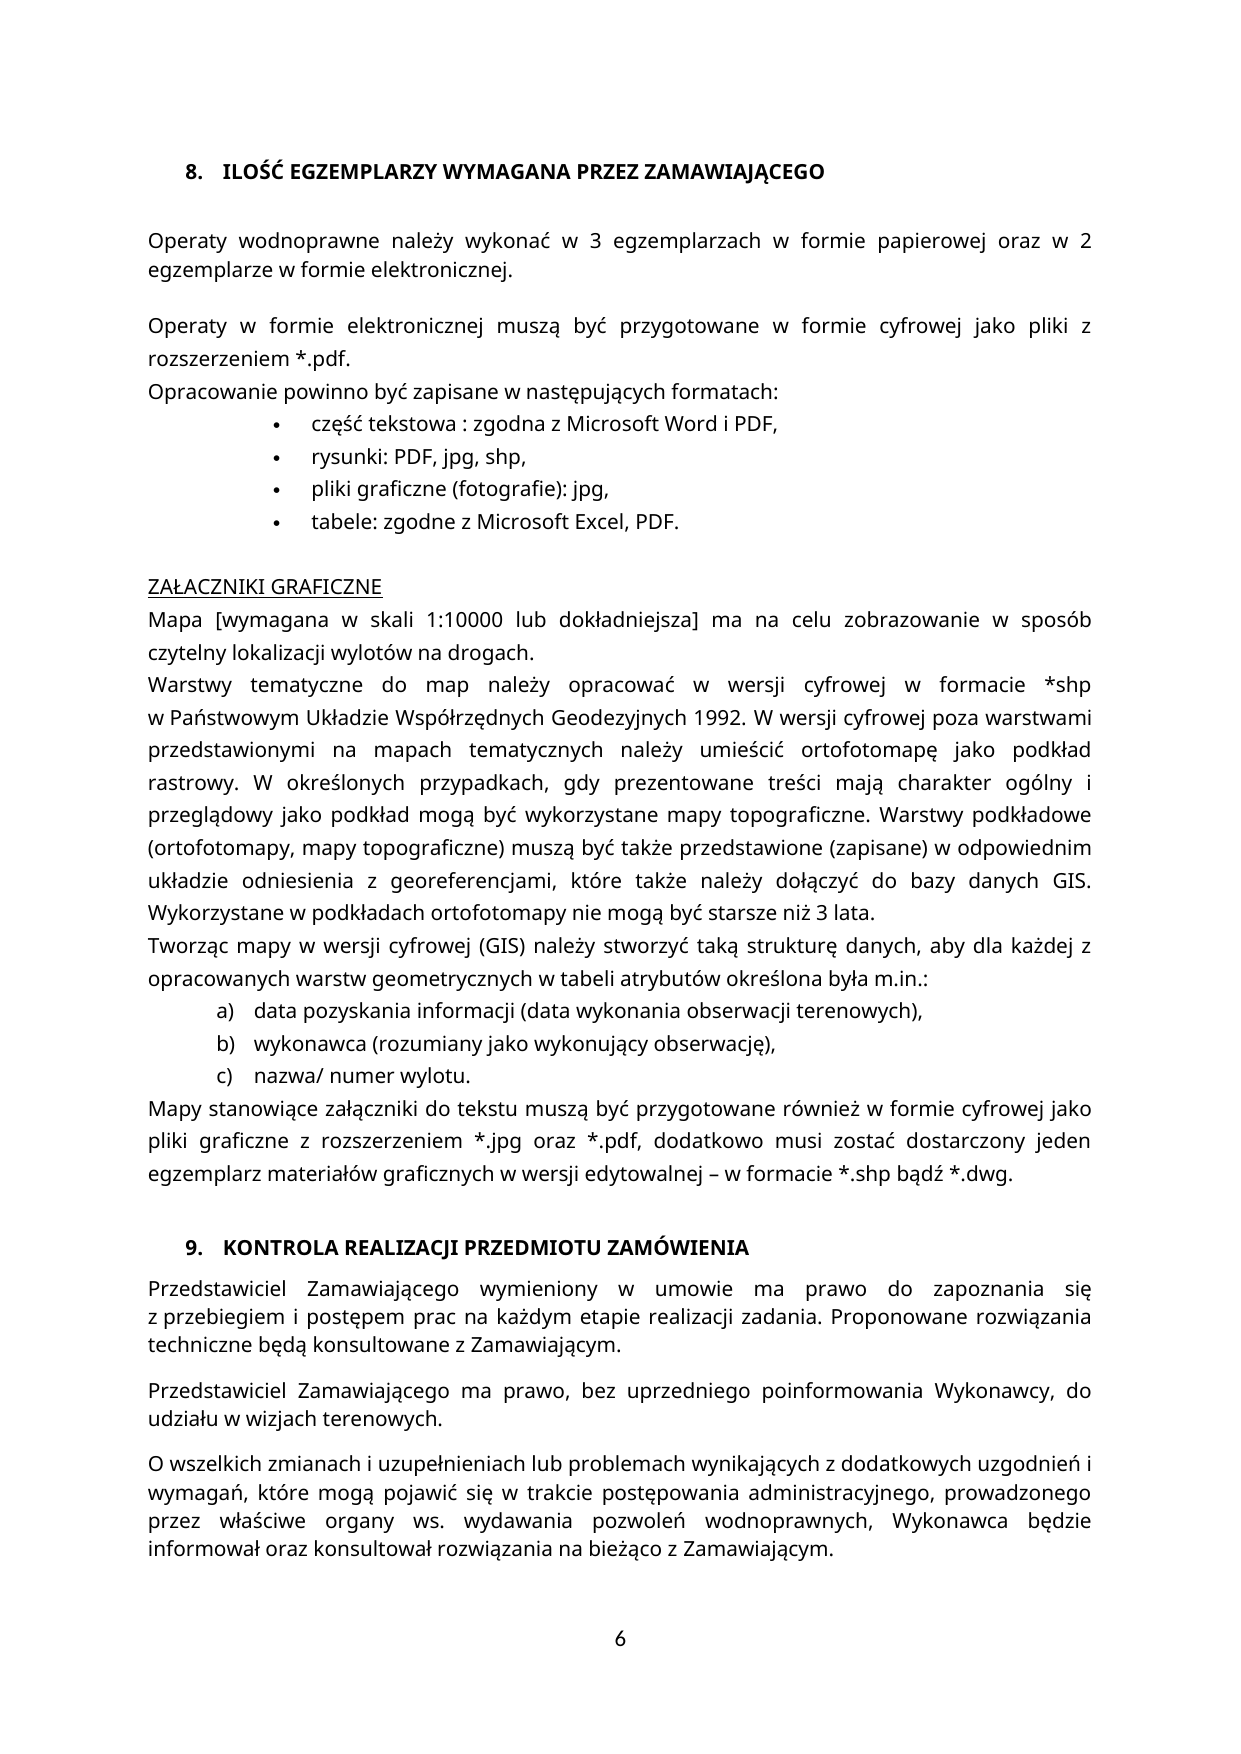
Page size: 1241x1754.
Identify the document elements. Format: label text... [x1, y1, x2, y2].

list nazwa/ numer wylotu. [216, 1061, 1093, 1090]
text Tworząc mapy w wersji cyfrowej (GIS) należy stworzyć taką strukturę danych, aby dla każdej z opracowanych warstw geometrycznych w tabeli atrybutów określona była m.in.: [148, 931, 1093, 992]
text Warstwy tematyczne do map należy opracować w wersji cyfrowej w formacie *shp w Państwowym Układzie Współrzędnych Geodezyjnych 1992. W wersji cyfrowej poza warstwami przedstawionymi na mapach tematycznych należy umieścić ortofotomapę jako podkład rastrowy. W określonych przypadkach, gdy prezentowane treści mają charakter ogólny i przeglądowy jako podkład mogą być wykorzystane mapy topograficzne. Warstwy podkładowe (ortofotomapy, mapy topograficzne) muszą być także przedstawione (zapisane) w odpowiednim układzie odniesienia z georeferencjami, które także należy dołączyć do bazy danych GIS. Wykorzystane w podkładach ortofotomapy nie mogą być starsze niż 3 lata. [148, 670, 1093, 927]
list rysunki: PDF, jpg, shp, [274, 442, 1093, 470]
text Operaty w formie elektronicznej muszą być przygotowane w formie cyfrowej jako pliki z rozszerzeniem *.pdf. [148, 312, 1093, 373]
text Mapy stanowiące załączniki do tekstu muszą być przygotowane również w formie cyfrowej jako pliki graficzne z rozszerzeniem *.jpg oraz *.pdf, dodatkowo musi zostać dostarczony jeden egzemplarz materiałów graficznych w wersji edytowalnej – w formacie *.shp bądź *.dwg. [148, 1094, 1093, 1188]
list wykonawca (rozumiany jako wykonujący obserwację), [216, 1029, 1093, 1057]
list data pozyskania informacji (data wykonania obserwacji terenowych), [216, 996, 1093, 1025]
list tabele: zgodne z Microsoft Excel, PDF. [274, 507, 1093, 536]
list pliki graficzne (fotografie): jpg, [274, 474, 1093, 503]
subtitle KONTROLA REALIZACJI PRZEDMIOTU ZAMÓWIENIA [185, 1233, 1093, 1261]
text Przedstawiciel Zamawiającego wymieniony w umowie ma prawo do zapoznania się z przebiegiem i postępem prac na każdym etapie realizacji zadania. Proponowane rozwiązania techniczne będą konsultowane z Zamawiającym. [148, 1274, 1093, 1359]
list część tekstowa : zgodna z Microsoft Word i PDF, [274, 409, 1093, 438]
text Operaty wodnoprawne należy wykonać w 3 egzemplarzach w formie papierowej oraz w 2 egzemplarze w formie elektronicznej. [148, 226, 1093, 283]
text Przedstawiciel Zamawiającego ma prawo, bez uprzedniego poinformowania Wykonawcy, do udziału w wizjach terenowych. [148, 1376, 1093, 1433]
text Mapa [wymagana w skali 1:10000 lub dokładniejsza] ma na celu zobrazowanie w sposób czytelny lokalizacji wylotów na drogach. [148, 605, 1093, 666]
text ZAŁACZNIKI GRAFICZNE [148, 572, 1093, 601]
text Opracowanie powinno być zapisane w następujących formatach: [148, 377, 1093, 405]
subtitle ILOŚĆ EGZEMPLARZY WYMAGANA PRZEZ ZAMAWIAJĄCEGO [185, 157, 1093, 185]
text O wszelkich zmianach i uzupełnieniach lub problemach wynikających z dodatkowych uzgodnień i wymagań, które mogą pojawić się w trakcie postępowania administracyjnego, prowadzonego przez właściwe organy ws. wydawania pozwoleń wodnoprawnych, Wykonawca będzie informował oraz konsultował rozwiązania na bieżąco z Zamawiającym. [148, 1449, 1093, 1563]
